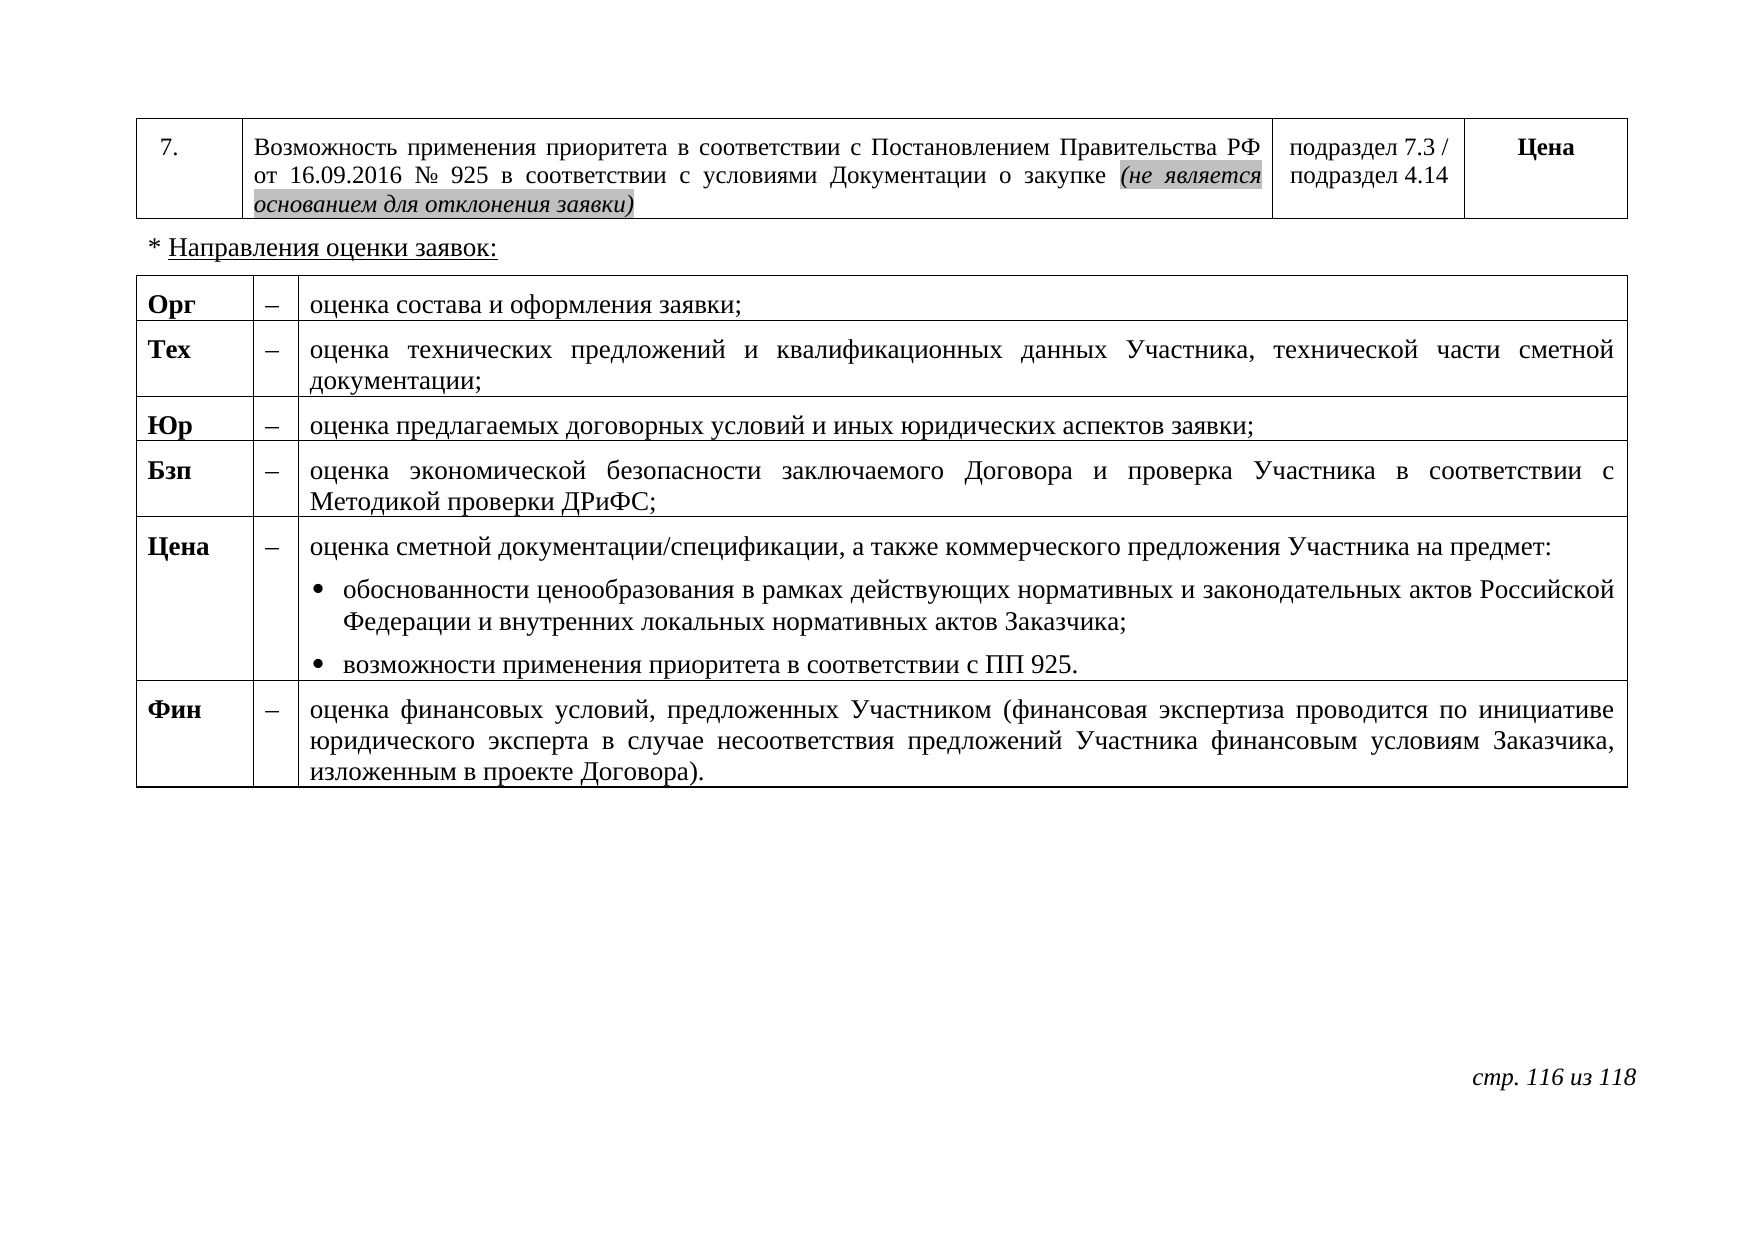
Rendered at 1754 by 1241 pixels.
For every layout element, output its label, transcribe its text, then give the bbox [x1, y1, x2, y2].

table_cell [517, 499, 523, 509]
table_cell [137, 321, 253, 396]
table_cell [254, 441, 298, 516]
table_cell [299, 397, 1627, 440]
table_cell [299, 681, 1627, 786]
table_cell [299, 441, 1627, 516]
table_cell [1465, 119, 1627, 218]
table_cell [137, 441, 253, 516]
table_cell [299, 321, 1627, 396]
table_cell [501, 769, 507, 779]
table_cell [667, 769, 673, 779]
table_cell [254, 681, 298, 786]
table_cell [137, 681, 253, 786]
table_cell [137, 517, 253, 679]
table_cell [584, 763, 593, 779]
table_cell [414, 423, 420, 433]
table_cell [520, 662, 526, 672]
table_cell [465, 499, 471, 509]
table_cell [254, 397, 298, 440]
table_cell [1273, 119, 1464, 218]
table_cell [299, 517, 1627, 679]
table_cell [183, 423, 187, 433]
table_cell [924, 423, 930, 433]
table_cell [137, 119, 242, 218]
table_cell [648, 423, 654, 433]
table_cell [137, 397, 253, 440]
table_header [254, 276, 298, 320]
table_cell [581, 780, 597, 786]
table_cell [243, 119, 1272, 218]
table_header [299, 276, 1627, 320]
text * Направления оценки заявок: [148, 231, 1636, 263]
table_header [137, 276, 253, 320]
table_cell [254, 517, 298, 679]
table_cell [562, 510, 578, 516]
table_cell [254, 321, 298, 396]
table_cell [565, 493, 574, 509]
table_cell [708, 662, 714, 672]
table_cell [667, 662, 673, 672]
